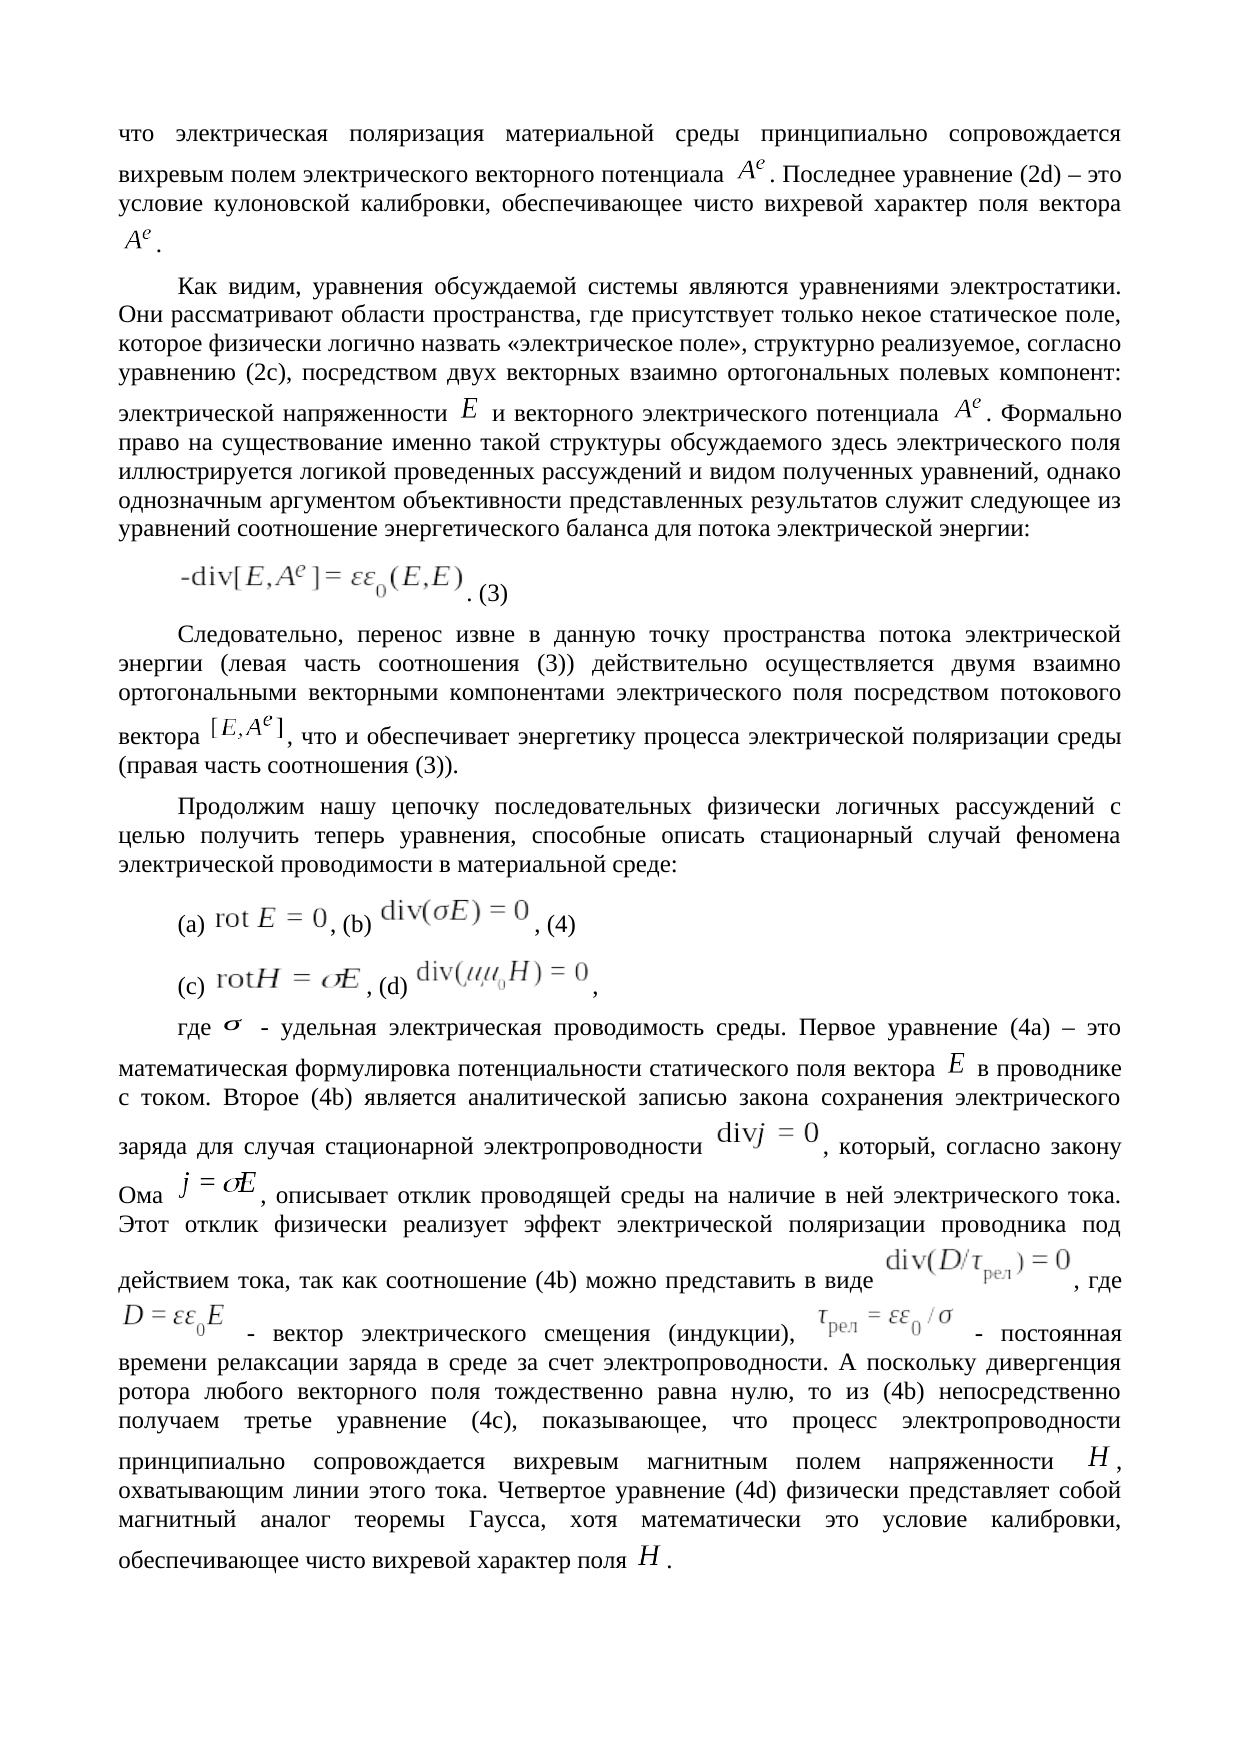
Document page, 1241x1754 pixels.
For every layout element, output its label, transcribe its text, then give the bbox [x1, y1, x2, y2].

text где - удельная электрическая проводимость среды. Первое уравнение (4a) – это математическая формулировка потенциальности статического поля вектора в проводнике с током. Второе (4b) является аналитической записью закона сохранения электрического заряда для случая стационарной электропроводности , который, согласно закону Ома , описывает отклик проводящей среды на наличие в ней электрического тока. Этот отклик физически реализует эффект электрической поляризации проводника под действием тока, так как соотношение (4b) можно представить в виде , где - вектор электрического смещения (индукции), - постоянная времени релаксации заряда в среде за счет электропроводности. А поскольку дивергенция ротора любого векторного поля тождественно равна нулю, то из (4b) непосредственно получаем третье уравнение (4c), показывающее, что процесс электропроводности принципиально сопровождается вихревым магнитным полем напряженности , охватывающим линии этого тока. Четвертое уравнение (4d) физически представляет собой магнитный аналог теоремы Гаусса, хотя математически это условие калибровки, обеспечивающее чисто вихревой характер поля . [118, 1012, 1122, 1574]
text . (3) [118, 555, 1122, 607]
text (c) , (d) , [118, 950, 1122, 999]
text Продолжим нашу цепочку последовательных физически логичных рассуждений с целью получить теперь уравнения, способные описать стационарный случай феномена электрической проводимости в материальной среде: [118, 791, 1122, 878]
text (a) , (b) , (4) [118, 890, 1122, 938]
text Как видим, уравнения обсуждаемой системы являются уравнениями электростатики. Они рассматривают области пространства, где присутствует только некое статическое поле, которое физически логично назвать «электрическое поле», структурно реализуемое, согласно уравнению (2c), посредством двух векторных взаимно ортогональных полевых компонент: электрической напряженности и векторного электрического потенциала . Формально право на существование именно такой структуры обсуждаемого здесь электрического поля иллюстрируется логикой проведенных рассуждений и видом полученных уравнений, однако однозначным аргументом объективности представленных результатов служит следующее из уравнений соотношение энергетического баланса для потока электрической энергии: [118, 271, 1122, 542]
text Следовательно, перенос извне в данную точку пространства потока электрической энергии (левая часть соотношения (3)) действительно осуществляется двумя взаимно ортогональными векторными компонентами электрического поля посредством потокового вектора , что и обеспечивает энергетику процесса электрической поляризации среды (правая часть соотношения (3)). [118, 619, 1122, 779]
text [118, 118, 1122, 258]
